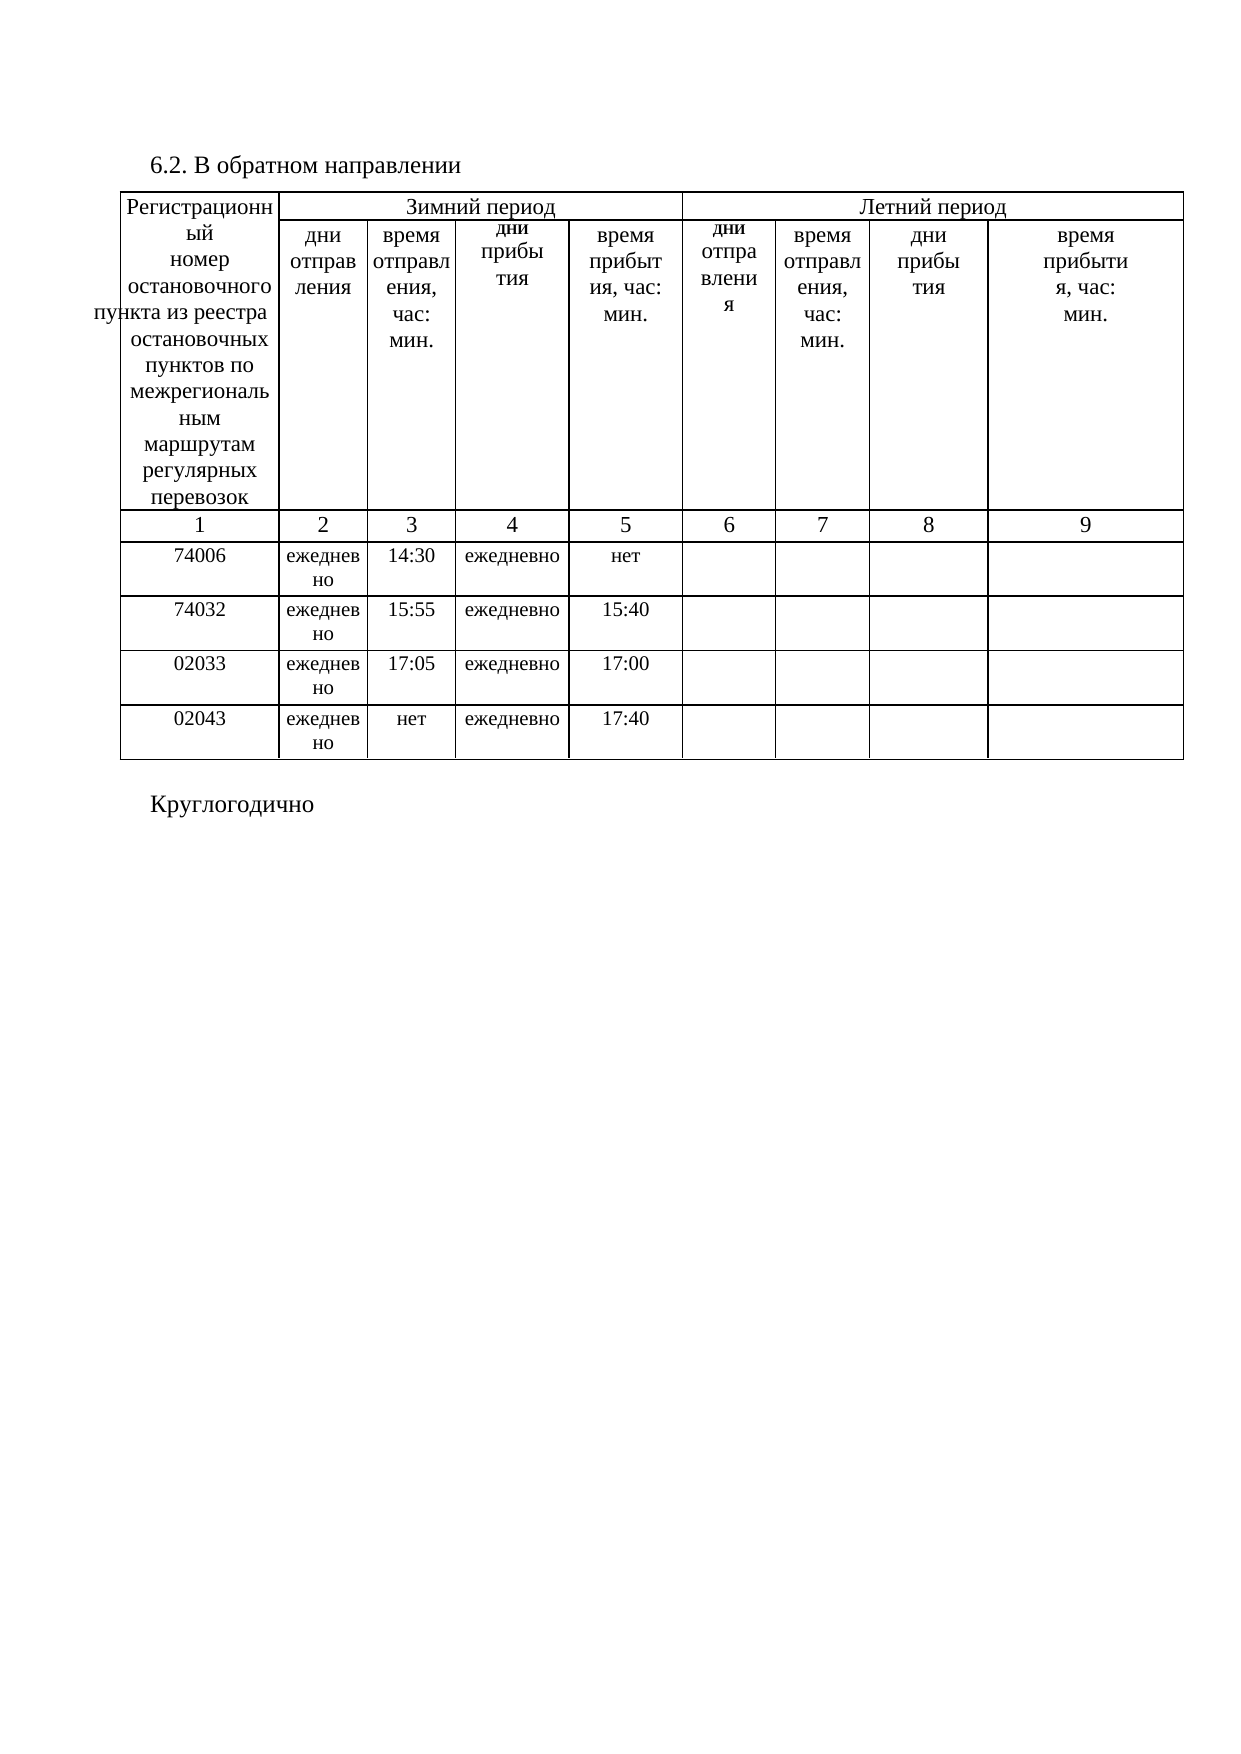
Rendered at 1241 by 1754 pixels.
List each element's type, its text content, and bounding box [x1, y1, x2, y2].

table_cell [989, 706, 1183, 758]
table_cell 74032 [121, 597, 278, 650]
table_cell время отправл ения, час: мин. [368, 221, 455, 509]
table_cell 8 [870, 511, 987, 541]
table_cell ДНИ прибы тия [456, 221, 568, 509]
table_cell [683, 597, 775, 650]
table_cell ежедневно [456, 543, 568, 595]
table_cell ежедневно [280, 597, 367, 650]
table_cell ежедневно [280, 706, 367, 758]
table_cell [870, 597, 987, 650]
table_cell [683, 543, 775, 595]
table_cell ежедневно [280, 651, 367, 704]
table_cell 4 [456, 511, 568, 541]
table_cell [989, 597, 1183, 650]
table_cell ежедневно [456, 651, 568, 704]
table_header Зимний период [280, 193, 682, 219]
table_cell [683, 706, 775, 758]
table_cell ежедневно [456, 706, 568, 758]
table_cell время прибыт ия, час: мин. [570, 221, 682, 509]
table_cell 02033 [121, 651, 278, 704]
table_cell ежедневно [456, 597, 568, 650]
table_cell время отправл ения, час: мин. [776, 221, 869, 509]
table_cell 15:55 [368, 597, 455, 650]
table_cell [776, 706, 869, 758]
table_cell [989, 651, 1183, 704]
table_cell 5 [570, 511, 682, 541]
table_cell 14:30 [368, 543, 455, 595]
table_cell ежедневно [280, 543, 367, 595]
table_header Летний период [683, 193, 1183, 219]
table_cell дни отправ ления [280, 221, 367, 509]
table_cell 02043 [121, 706, 278, 758]
table_cell 74006 [121, 543, 278, 595]
table_cell нет [570, 543, 682, 595]
table_cell время прибыти я, час: мин. [989, 221, 1183, 509]
table_cell 7 [776, 511, 869, 541]
table_cell [870, 706, 987, 758]
table_cell [683, 651, 775, 704]
table_cell ДНИ отпра влени я [683, 221, 775, 509]
table_cell [870, 543, 987, 595]
table_cell 3 [368, 511, 455, 541]
table_cell 17:00 [570, 651, 682, 704]
table_header Регистрационный номер остановочного пункта из реестра остановочных пунктов по межрегиональным маршрутам регулярных перевозок [121, 193, 278, 509]
table_cell 17:05 [368, 651, 455, 704]
table_cell 1 [121, 511, 278, 541]
table_cell [776, 543, 869, 595]
table_cell 6 [683, 511, 775, 541]
table_cell 17:40 [570, 706, 682, 758]
text 6.2. В обратном направлении [150, 150, 1090, 179]
table_cell дни прибы тия [870, 221, 987, 509]
table_cell 2 [280, 511, 367, 541]
table_cell [776, 651, 869, 704]
table_cell [776, 597, 869, 650]
table_cell [870, 651, 987, 704]
text Круглогодично [150, 789, 1090, 817]
table_cell 9 [989, 511, 1183, 541]
table_cell [989, 543, 1183, 595]
table_cell 15:40 [570, 597, 682, 650]
table_cell нет [368, 706, 455, 758]
